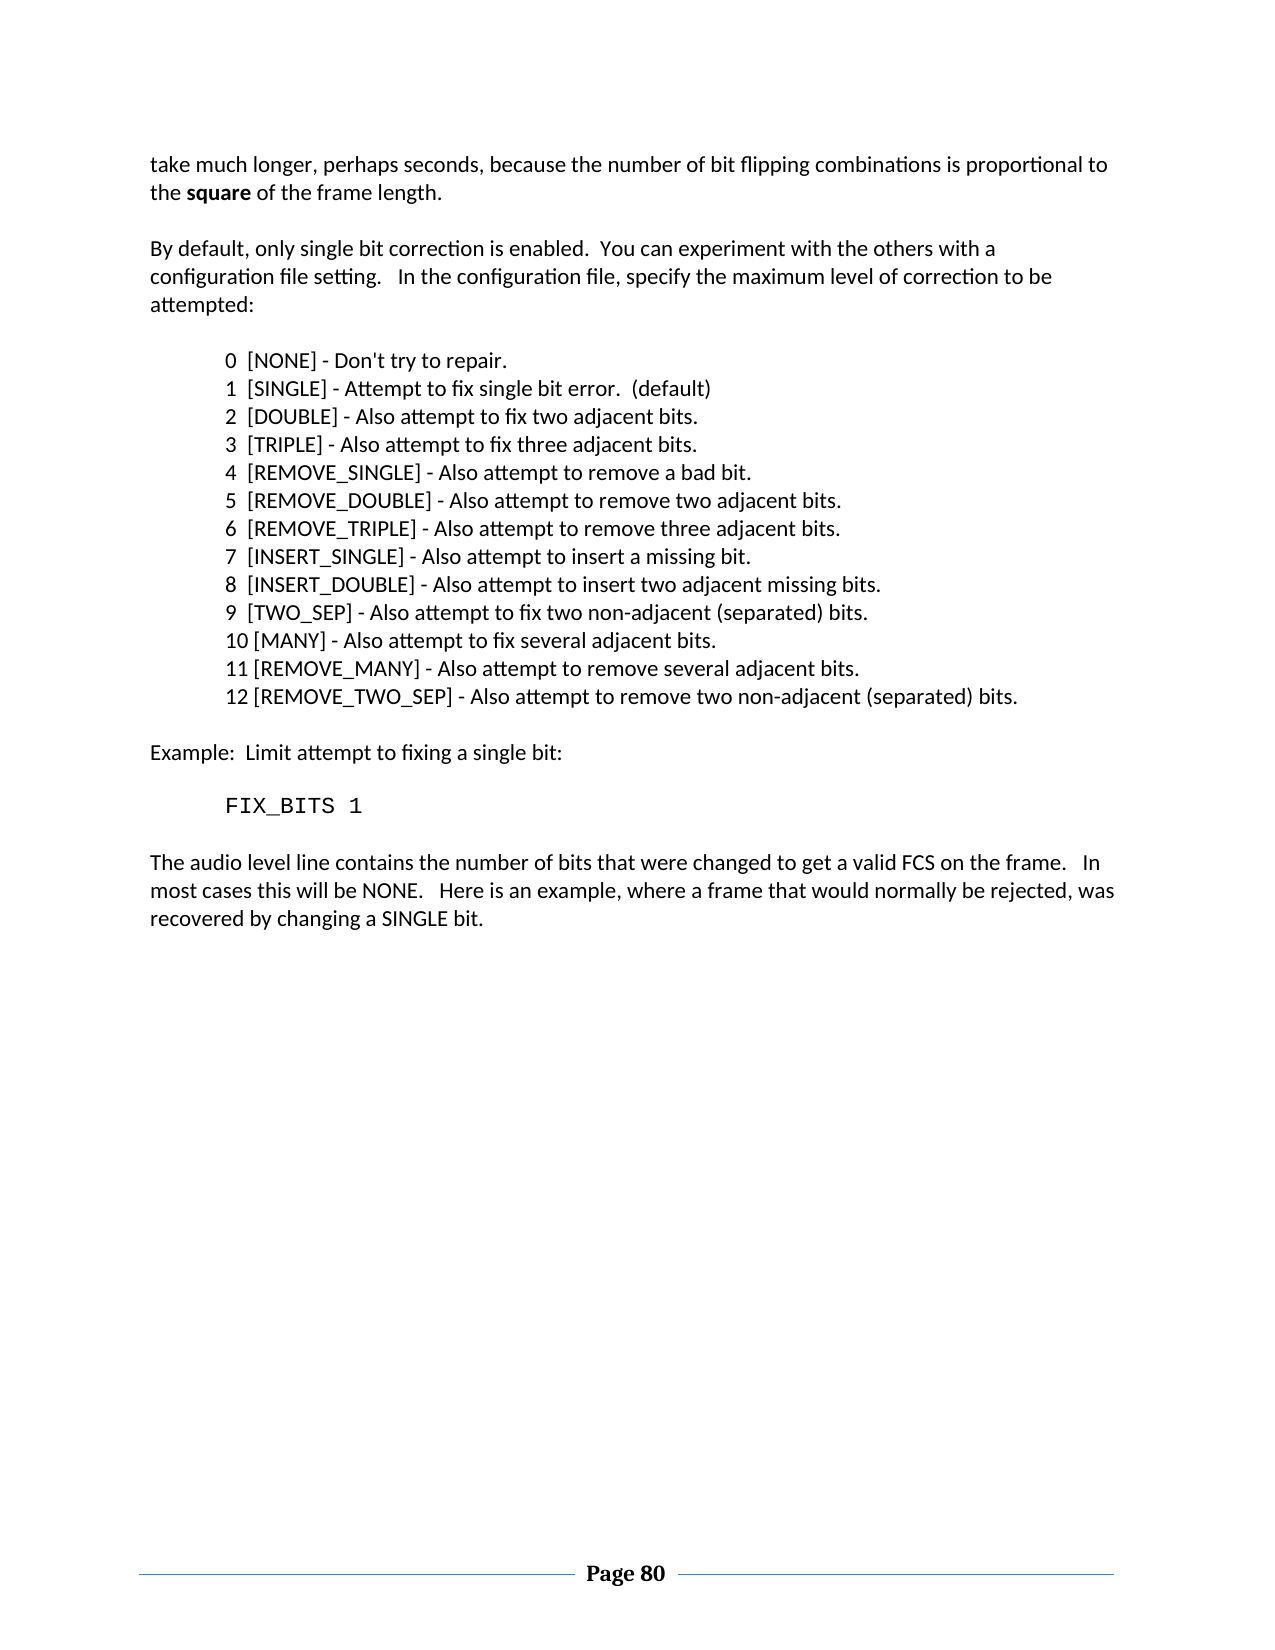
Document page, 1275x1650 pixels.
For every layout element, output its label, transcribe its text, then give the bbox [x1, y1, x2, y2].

text By default, only single bit correction is enabled. You can experiment with the others with a configuration file setting. In the configuration file, specify the maximum level of correction to be attempted: [150, 234, 1125, 318]
text 12 [REMOVE_TWO_SEP] - Also attempt to remove two non-adjacent (separated) bits. [150, 682, 1125, 710]
text 11 [REMOVE_MANY] - Also attempt to remove several adjacent bits. [150, 654, 1125, 682]
text 10 [MANY] - Also attempt to fix several adjacent bits. [150, 626, 1125, 654]
text 4 [REMOVE_SINGLE] - Also attempt to remove a bad bit. [150, 458, 1125, 486]
text FIX_BITS 1 [150, 794, 1125, 820]
text 3 [TRIPLE] - Also attempt to fix three adjacent bits. [150, 430, 1125, 458]
text Example: Limit attempt to fixing a single bit: [150, 738, 1125, 766]
text The audio level line contains the number of bits that were changed to get a valid FCS on the frame. In most cases this will be NONE. Here is an example, where a frame that would normally be rejected, was recovered by changing a SINGLE bit. [150, 848, 1125, 932]
text 6 [REMOVE_TRIPLE] - Also attempt to remove three adjacent bits. [150, 514, 1125, 542]
text 8 [INSERT_DOUBLE] - Also attempt to insert two adjacent missing bits. [150, 570, 1125, 598]
text 7 [INSERT_SINGLE] - Also attempt to insert a missing bit. [150, 542, 1125, 570]
text 0 [NONE] - Don't try to repair. [150, 346, 1125, 374]
text 1 [SINGLE] - Attempt to fix single bit error. (default) [150, 374, 1125, 402]
text 2 [DOUBLE] - Also attempt to fix two adjacent bits. [150, 402, 1125, 430]
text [150, 150, 1125, 206]
text 9 [TWO_SEP] - Also attempt to fix two non-adjacent (separated) bits. [150, 598, 1125, 626]
text 5 [REMOVE_DOUBLE] - Also attempt to remove two adjacent bits. [150, 486, 1125, 514]
